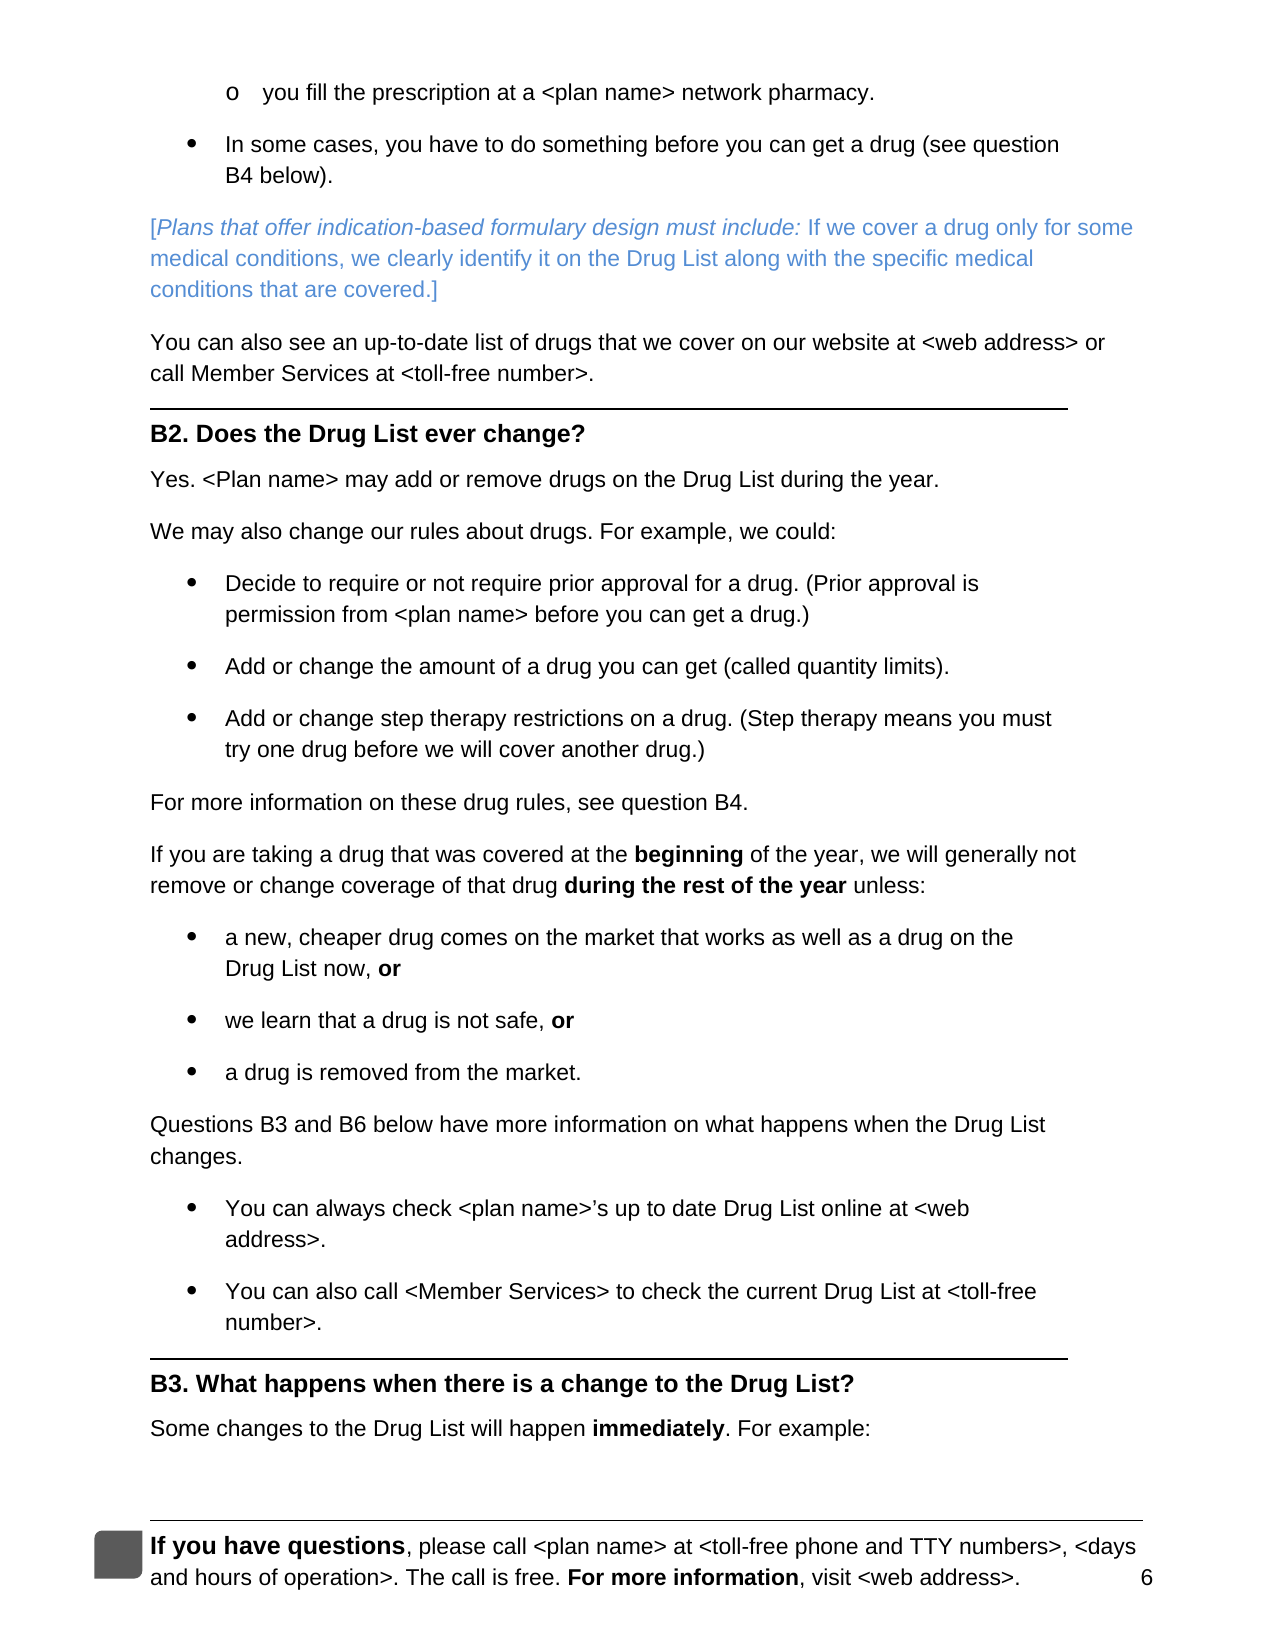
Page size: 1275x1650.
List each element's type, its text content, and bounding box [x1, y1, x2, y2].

text If you are taking a drug that was covered at the beginning of the year, we will generally not remove or change coverage of that drug during the rest of the year unless: [150, 837, 1143, 899]
subtitle B2. Does the Drug List ever change? [150, 410, 1068, 449]
list You can also call <Member Services> to check the current Drug List at <toll-free number>. [187, 1274, 1068, 1337]
list You can also see an up-to-date list of drugs that we cover on our website at <web address> or call Member Services at <toll-free number>. [150, 325, 1143, 387]
list Add or change the amount of a drug you can get (called quantity limits). [187, 649, 1068, 681]
list a drug is removed from the market. [187, 1056, 1068, 1087]
list You can always check <plan name>’s up to date Drug List online at <web address>. [187, 1191, 1068, 1254]
list Add or change step therapy restrictions on a drug. (Step therapy means you must try one drug before we will cover another drug.) [187, 702, 1068, 764]
list a new, cheaper drug comes on the market that works as well as a drug on the Drug List now, or [187, 920, 1068, 983]
list [Plans that offer indication-based formulary design must include: If we cover a drug only for some medical conditions, we clearly identify it on the Drug List along with the specific medical conditions that are covered.] [150, 210, 1143, 304]
list In some cases, you have to do something before you can get a drug (see question B4 below). [187, 127, 1068, 189]
subtitle B3. What happens when there is a change to the Drug List? [150, 1360, 1068, 1399]
list we learn that a drug is not safe, or [187, 1004, 1068, 1035]
list Some changes to the Drug List will happen immediately. For example: [150, 1411, 1143, 1443]
text Questions B3 and B6 below have more information on what happens when the Drug List changes. [150, 1108, 1143, 1170]
text For more information on these drug rules, see question B4. [150, 785, 1143, 816]
text Yes. <Plan name> may add or remove drugs on the Drug List during the year. [150, 462, 1143, 493]
text We may also change our rules about drugs. For example, we could: [150, 514, 1143, 545]
list you fill the prescription at a <plan name> network pharmacy. [225, 75, 1068, 106]
list Decide to require or not require prior approval for a drug. (Prior approval is permission from <plan name> before you can get a drug.) [187, 566, 1068, 629]
